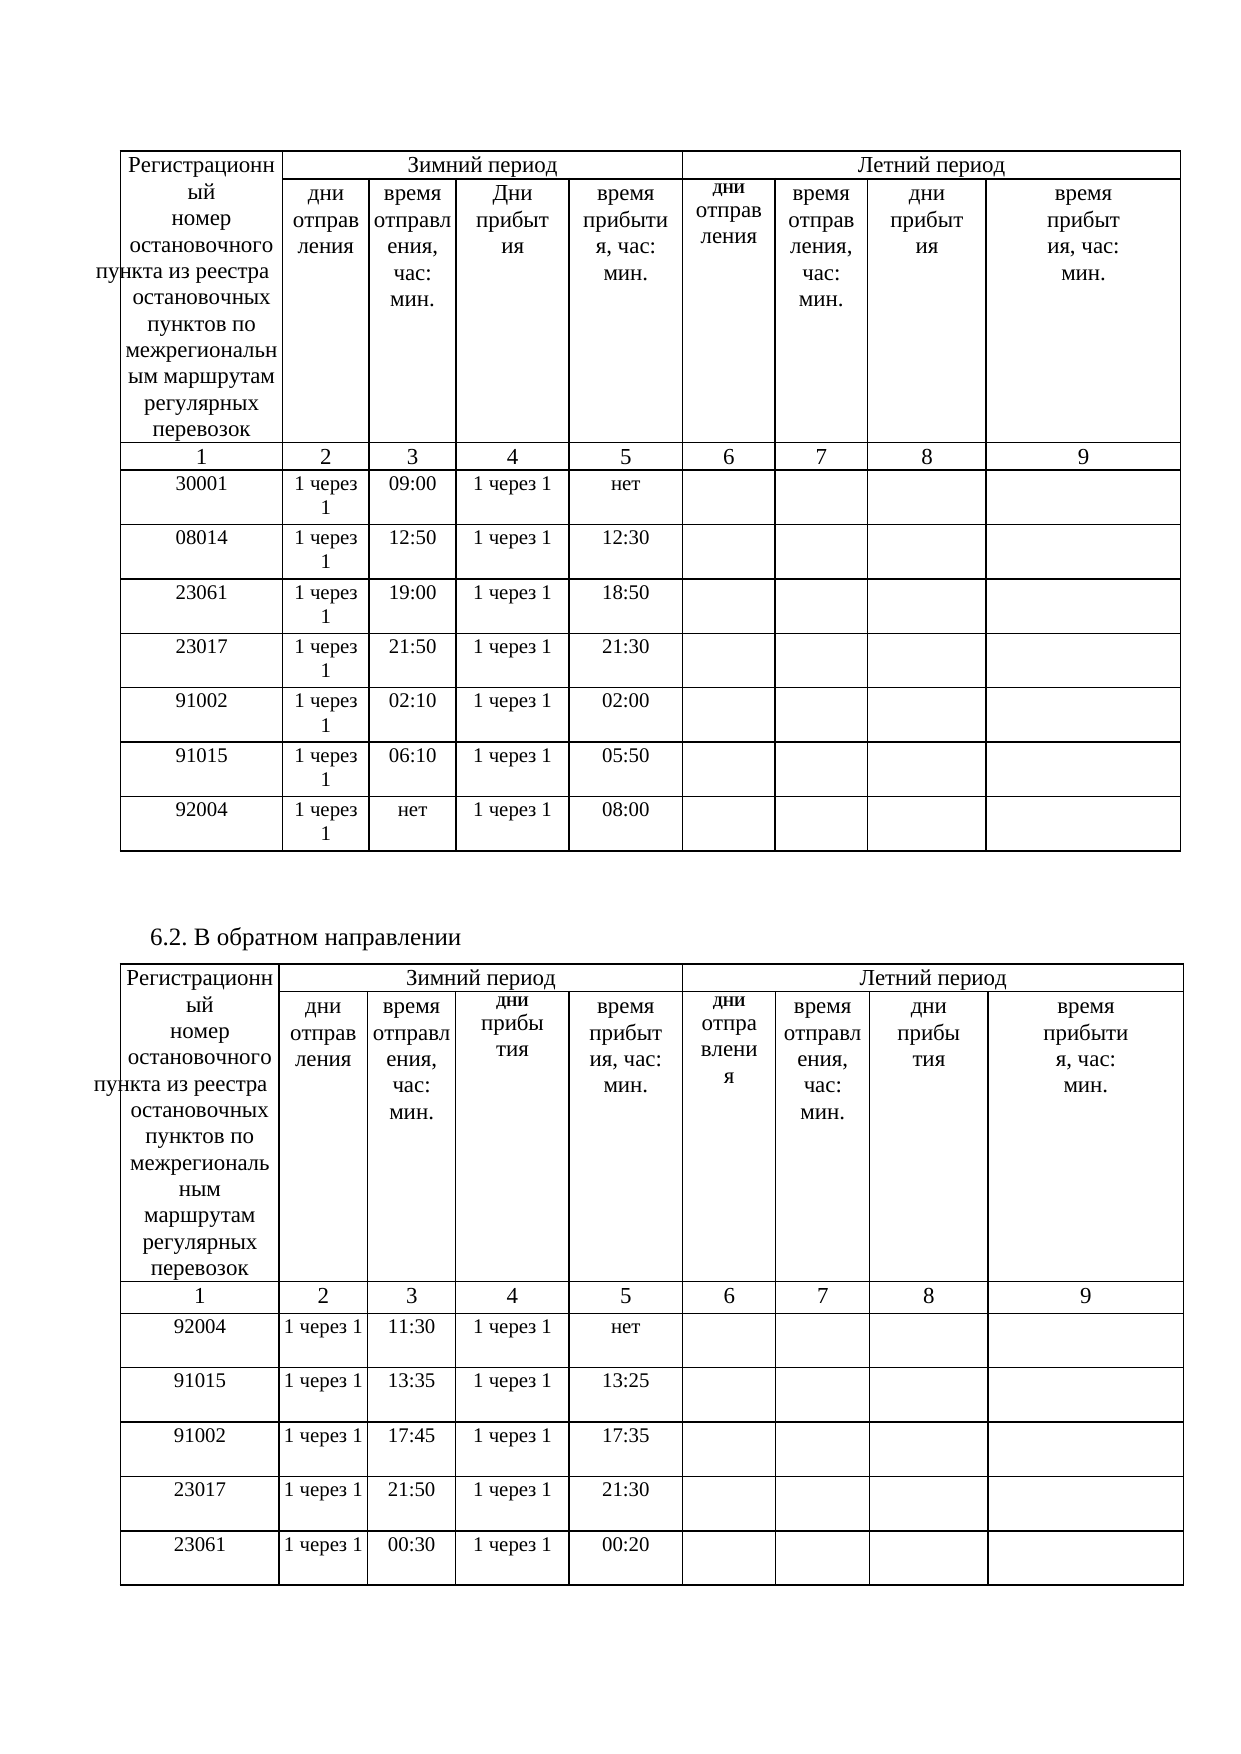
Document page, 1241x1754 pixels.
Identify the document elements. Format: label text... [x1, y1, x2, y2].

table_cell 1 через 1 [456, 1477, 568, 1530]
table_cell [987, 525, 1180, 578]
table_cell 18:50 [570, 580, 682, 632]
table_cell 17:45 [368, 1423, 455, 1476]
table_cell 1 через 1 [457, 634, 568, 687]
table_cell время отправл ения, час: мин. [776, 992, 869, 1281]
table_cell время прибыт ия, час: мин. [570, 992, 682, 1281]
table_cell [987, 580, 1180, 632]
table_cell нет [570, 471, 682, 524]
table_cell нет [570, 1314, 682, 1367]
table_cell дни отправ ления [280, 992, 367, 1281]
table_cell дни прибыт ия [868, 180, 985, 441]
table_cell 1 через 1 [283, 688, 368, 741]
table_cell [870, 1532, 987, 1584]
text 6.2. В обратном направлении [150, 922, 1090, 950]
table_cell [776, 1368, 869, 1421]
table_cell время прибыти я, час: мин. [989, 992, 1183, 1281]
table_header Регистрационный номер остановочного пункта из реестра остановочных пунктов по межрегиональным маршрутам регулярных перевозок [121, 152, 282, 441]
table_cell [989, 1314, 1183, 1367]
table_cell Дни прибыт ия [457, 180, 568, 441]
table_cell 21:30 [570, 1477, 682, 1530]
table_cell 1 через 1 [280, 1368, 367, 1421]
table_cell 3 [370, 443, 455, 469]
table_cell [683, 1368, 775, 1421]
table_cell 09:00 [370, 471, 455, 524]
table_cell [989, 1477, 1183, 1530]
table_cell [776, 797, 867, 850]
table_cell 4 [456, 1282, 568, 1312]
table_cell [870, 1423, 987, 1476]
table_cell 1 через 1 [283, 634, 368, 687]
table_header Летний период [683, 152, 1180, 178]
table_cell [987, 688, 1180, 741]
table_cell 92004 [121, 1314, 278, 1367]
table_header Регистрационный номер остановочного пункта из реестра остановочных пунктов по межрегиональным маршрутам регулярных перевозок [121, 965, 278, 1281]
table_cell 2 [280, 1282, 367, 1312]
table_cell 4 [457, 443, 568, 469]
table_cell [683, 1477, 775, 1530]
table_cell 1 через 1 [456, 1532, 568, 1584]
table_cell 13:35 [368, 1368, 455, 1421]
table_cell 17:35 [570, 1423, 682, 1476]
table_cell 91002 [121, 1423, 278, 1476]
table_cell 02:10 [370, 688, 455, 741]
table_cell 19:00 [370, 580, 455, 632]
table_cell [987, 634, 1180, 687]
table_cell 23017 [121, 1477, 278, 1530]
table_cell 21:50 [370, 634, 455, 687]
table_cell 7 [776, 1282, 869, 1312]
table_cell 02:00 [570, 688, 682, 741]
table_cell 7 [776, 443, 867, 469]
table_cell [868, 471, 985, 524]
table_cell [683, 743, 774, 796]
table_cell [776, 471, 867, 524]
table_cell [776, 1423, 869, 1476]
table_cell 12:30 [570, 525, 682, 578]
table_cell 12:50 [370, 525, 455, 578]
table_cell 00:20 [570, 1532, 682, 1584]
table_cell 1 через 1 [283, 580, 368, 632]
table_cell 1 через 1 [457, 580, 568, 632]
table_header Зимний период [283, 152, 682, 178]
table_cell время отправл ения, час: мин. [368, 992, 455, 1281]
table_header Зимний период [280, 965, 682, 991]
table_cell [776, 1532, 869, 1584]
table_cell 1 через 1 [280, 1314, 367, 1367]
table_cell [870, 1314, 987, 1367]
table_cell [683, 580, 774, 632]
table_cell [868, 580, 985, 632]
table_cell [987, 743, 1180, 796]
table_cell [776, 1314, 869, 1367]
table_cell 23061 [121, 580, 282, 632]
table_cell [683, 797, 774, 850]
table_cell ДНИ прибы тия [456, 992, 568, 1281]
table_cell 8 [868, 443, 985, 469]
table_cell [989, 1368, 1183, 1421]
table_cell [776, 743, 867, 796]
table_cell [683, 1532, 775, 1584]
table_cell время прибыти я, час: мин. [570, 180, 682, 441]
table_cell 1 через 1 [456, 1368, 568, 1421]
table_cell [776, 525, 867, 578]
table_cell 1 через 1 [457, 471, 568, 524]
table_cell [868, 525, 985, 578]
table_cell [776, 634, 867, 687]
table_cell дни отправ ления [283, 180, 368, 441]
table_cell [868, 743, 985, 796]
table_header Летний период [683, 965, 1183, 991]
table_cell 1 [121, 443, 282, 469]
table_cell дни прибы тия [870, 992, 987, 1281]
table_cell [683, 1423, 775, 1476]
table_cell 9 [987, 443, 1180, 469]
table_cell 91002 [121, 688, 282, 741]
table_cell 05:50 [570, 743, 682, 796]
table_cell ДНИ отпра влени я [683, 992, 775, 1281]
table_cell 08:00 [570, 797, 682, 850]
table_cell 1 через 1 [457, 743, 568, 796]
table_cell 1 через 1 [456, 1314, 568, 1367]
table_cell 1 через 1 [283, 471, 368, 524]
table_cell [987, 797, 1180, 850]
table_cell [776, 580, 867, 632]
table_cell нет [370, 797, 455, 850]
table_cell [683, 471, 774, 524]
table_cell 91015 [121, 1368, 278, 1421]
table_cell 21:50 [368, 1477, 455, 1530]
table_cell 6 [683, 443, 774, 469]
table_cell 2 [283, 443, 368, 469]
table_cell [683, 1314, 775, 1367]
table_cell 1 через 1 [457, 525, 568, 578]
table_cell 92004 [121, 797, 282, 850]
table_cell 08014 [121, 525, 282, 578]
table_cell 3 [368, 1282, 455, 1312]
table_cell [683, 525, 774, 578]
table_cell время отправл ения, час: мин. [370, 180, 455, 441]
table_cell 6 [683, 1282, 775, 1312]
table_cell 9 [989, 1282, 1183, 1312]
table_cell ДНИ отправ ления [683, 180, 774, 441]
table_cell [870, 1368, 987, 1421]
table_cell время отправ ления, час: мин. [776, 180, 867, 441]
table_cell [776, 1477, 869, 1530]
table_cell 1 через 1 [283, 525, 368, 578]
table_cell 8 [870, 1282, 987, 1312]
table_cell 5 [570, 1282, 682, 1312]
table_cell [776, 688, 867, 741]
table_cell 11:30 [368, 1314, 455, 1367]
table_cell 06:10 [370, 743, 455, 796]
table_cell [683, 634, 774, 687]
table_cell [870, 1477, 987, 1530]
table_cell [683, 688, 774, 741]
table_cell 23061 [121, 1532, 278, 1584]
table_cell 1 через 1 [457, 688, 568, 741]
table_cell 1 через 1 [283, 797, 368, 850]
table_cell 23017 [121, 634, 282, 687]
table_cell [868, 634, 985, 687]
table_cell 21:30 [570, 634, 682, 687]
table_cell [868, 688, 985, 741]
table_cell время прибыт ия, час: мин. [987, 180, 1180, 441]
table_cell [989, 1423, 1183, 1476]
table_cell 30001 [121, 471, 282, 524]
table_cell 1 [121, 1282, 278, 1312]
table_cell 1 через 1 [456, 1423, 568, 1476]
table_cell [868, 797, 985, 850]
table_cell 1 через 1 [280, 1477, 367, 1530]
table_cell 1 через 1 [283, 743, 368, 796]
table_cell 00:30 [368, 1532, 455, 1584]
table_cell 5 [570, 443, 682, 469]
table_cell 1 через 1 [457, 797, 568, 850]
table_cell [987, 471, 1180, 524]
table_cell 1 через 1 [280, 1532, 367, 1584]
table_cell 1 через 1 [280, 1423, 367, 1476]
table_cell [989, 1532, 1183, 1584]
table_cell 91015 [121, 743, 282, 796]
table_cell 13:25 [570, 1368, 682, 1421]
